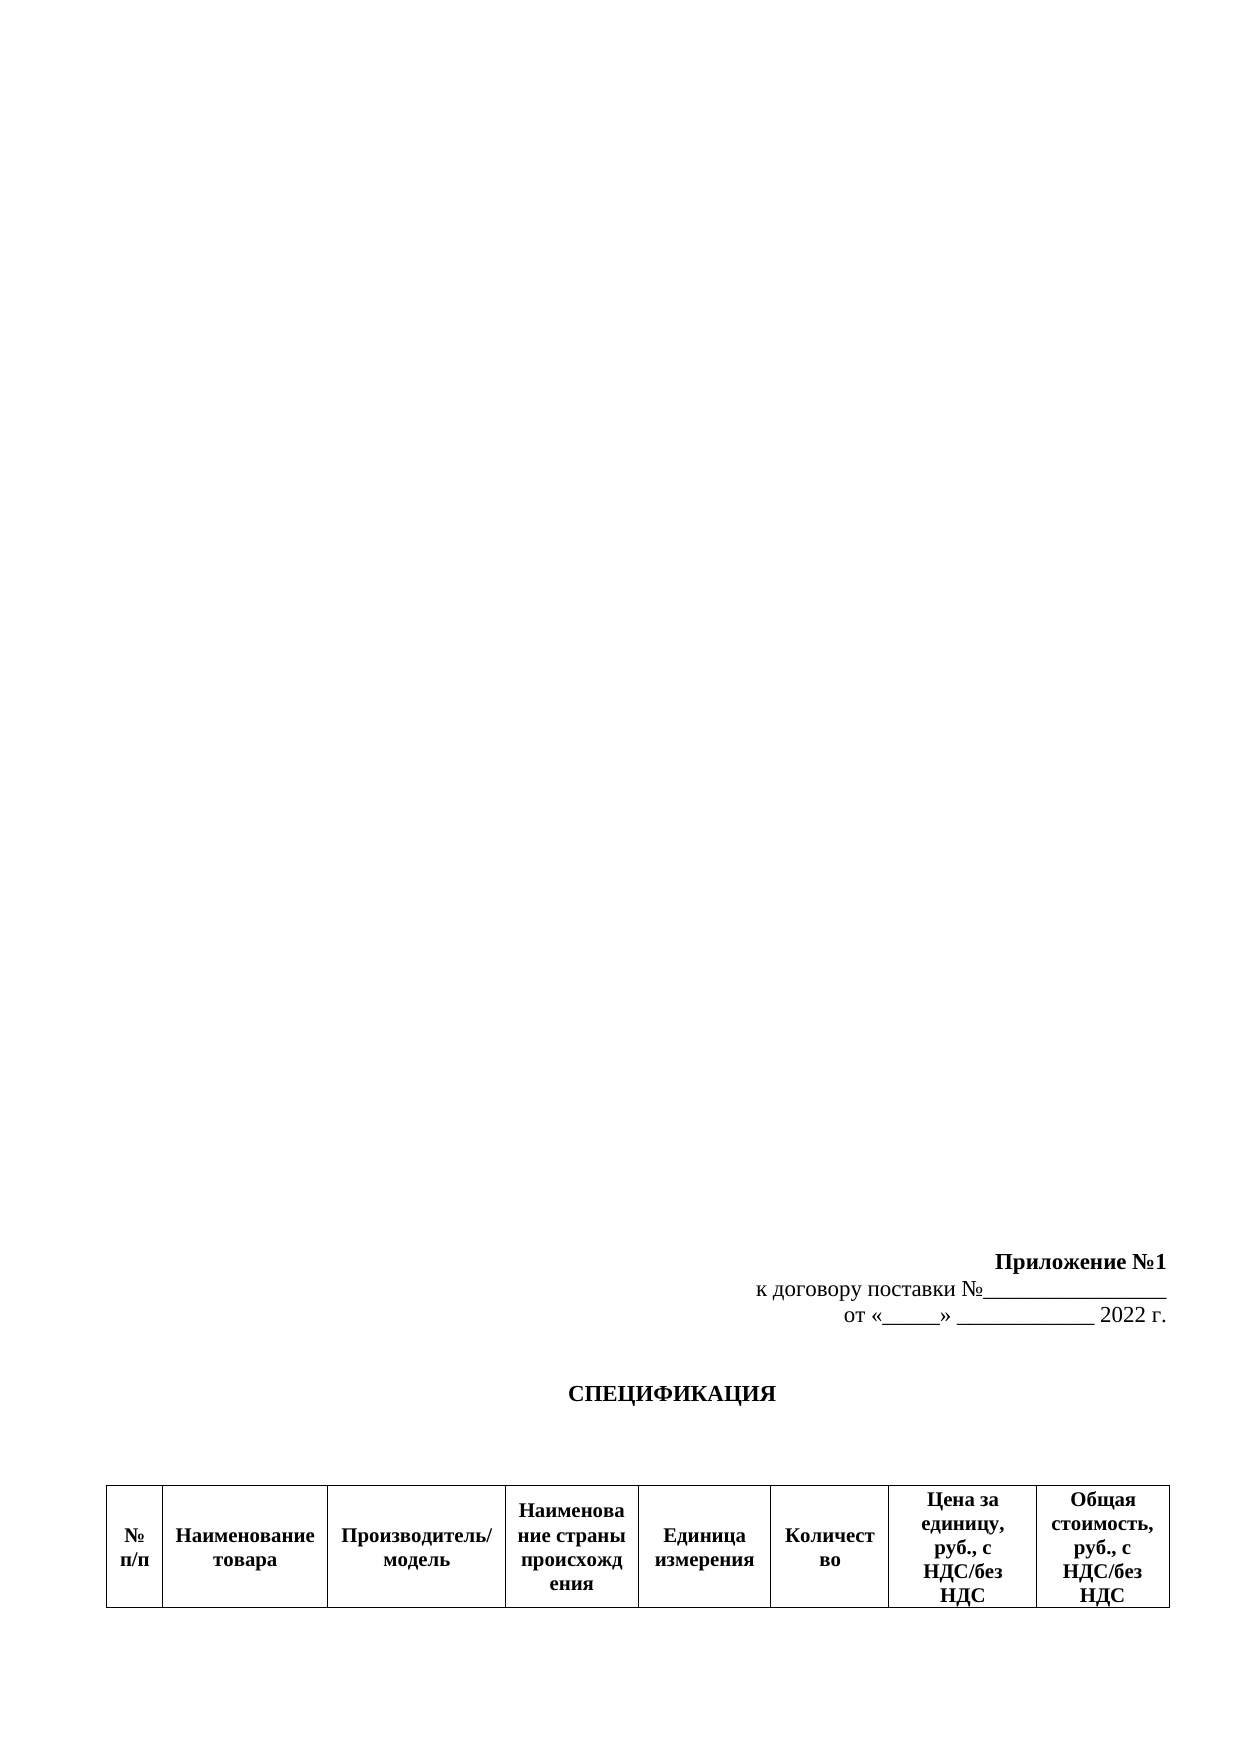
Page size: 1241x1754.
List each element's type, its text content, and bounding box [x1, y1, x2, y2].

table_header Производитель/ модель [328, 1486, 505, 1607]
table_header Наименование товара [163, 1486, 327, 1607]
table_header Цена за единицу, руб., с НДС/без НДС [889, 1486, 1036, 1607]
text от «_____» ____________ 2022 г. [118, 1301, 1167, 1327]
text к договору поставки №________________ [118, 1274, 1167, 1301]
table_header Наименование страны происхождения [506, 1486, 638, 1607]
text СПЕЦИФИКАЦИЯ [118, 1380, 1167, 1406]
table_header Общая стоимость, руб., с НДС/без НДС [1037, 1486, 1169, 1607]
table_header № п/п [107, 1486, 162, 1607]
table_header Единица измерения [639, 1486, 770, 1607]
table_header Количество [771, 1486, 888, 1607]
text Приложение №1 [118, 1248, 1167, 1274]
